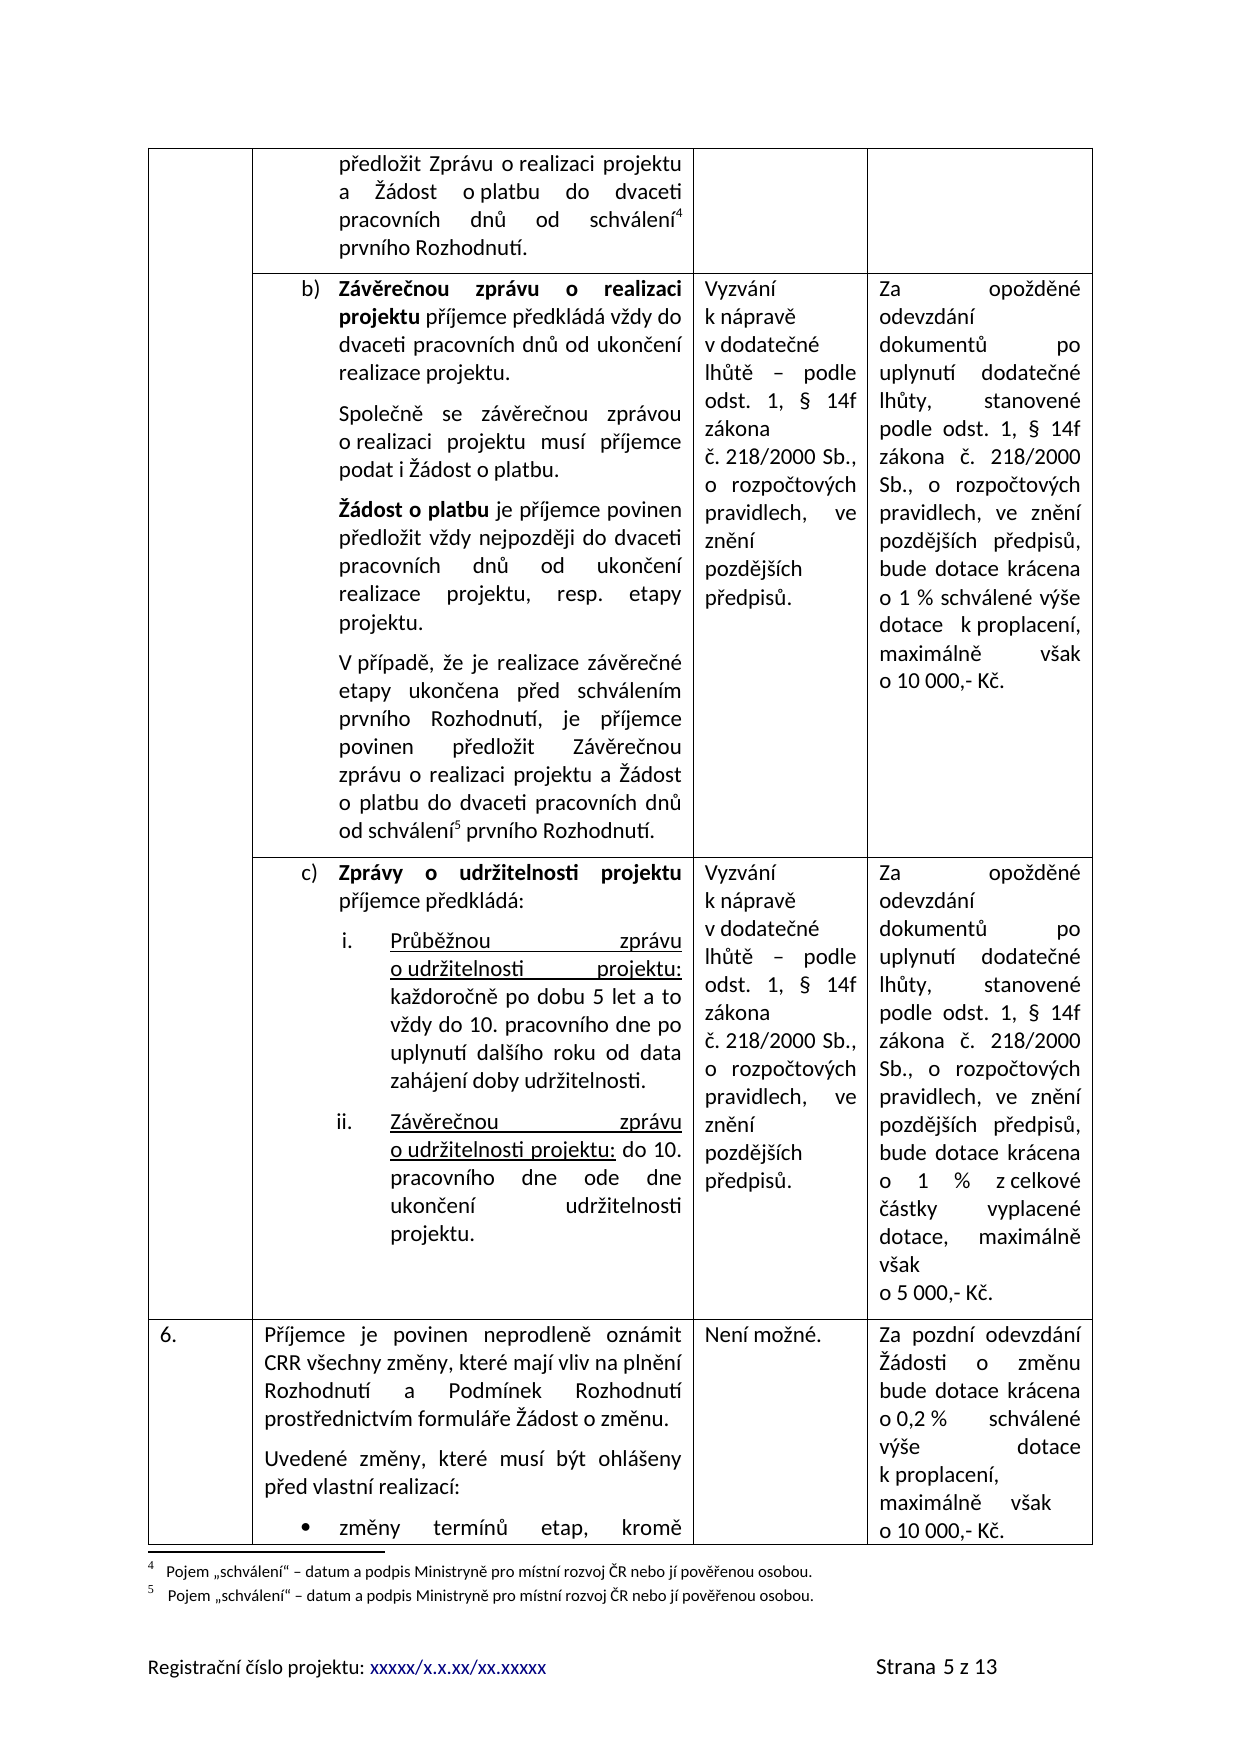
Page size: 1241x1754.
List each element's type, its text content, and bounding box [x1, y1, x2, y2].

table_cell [868, 1320, 1092, 1544]
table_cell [868, 149, 1092, 273]
table_cell Závěrečnou zprávu o realizaci projektu příjemce předkládá vždy do dvaceti pracovních dnů od ukončení realizace projektu. Společně se závěrečnou zprávou o realizaci projektu musí příjemce podat i Žádost o platbu. Žádost o platbu je příjemce povinen předložit vždy nejpozději do dvaceti pracovních dnů od ukončení realizace projektu, resp. etapy projektu. V případě, že je realizace závěrečné etapy ukončena před schválením prvního Rozhodnutí, je příjemce povinen předložit Závěrečnou zprávu o realizaci projektu a Žádost o platbu do dvaceti pracovních dnů od schválení prvního Rozhodnutí. [253, 274, 693, 857]
table_cell Vyzvání k nápravě v dodatečné lhůtě – podle odst. 1, § 14f zákona č. 218/2000 Sb., o rozpočtových pravidlech, ve znění pozdějších předpisů. [694, 274, 867, 857]
table_cell Vyzvání k nápravě v dodatečné lhůtě – podle odst. 1, § 14f zákona č. 218/2000 Sb., o rozpočtových pravidlech, ve znění pozdějších předpisů. [694, 858, 867, 1319]
table_cell Za opožděné odevzdání dokumentů po uplynutí dodatečné lhůty, stanovené podle odst. 1, § 14f zákona č. 218/2000 Sb., o rozpočtových pravidlech, ve znění pozdějších předpisů, bude dotace krácena o 1 % z celkové částky vyplacené dotace, maximálně však o 5 000,- Kč. [868, 858, 1092, 1319]
table_cell Zprávy o udržitelnosti projektu příjemce předkládá: Průběžnou zprávu o udržitelnosti projektu: každoročně po dobu 5 let a to vždy do 10. pracovního dne po uplynutí dalšího roku od data zahájení doby udržitelnosti. Závěrečnou zprávu o udržitelnosti projektu: do 10. pracovního dne ode dne ukončení udržitelnosti projektu. [253, 858, 693, 1319]
table_cell 6. [149, 1320, 252, 1544]
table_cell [253, 1320, 693, 1544]
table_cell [253, 149, 693, 273]
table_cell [694, 149, 867, 273]
table_cell Není možné. [694, 1320, 867, 1544]
